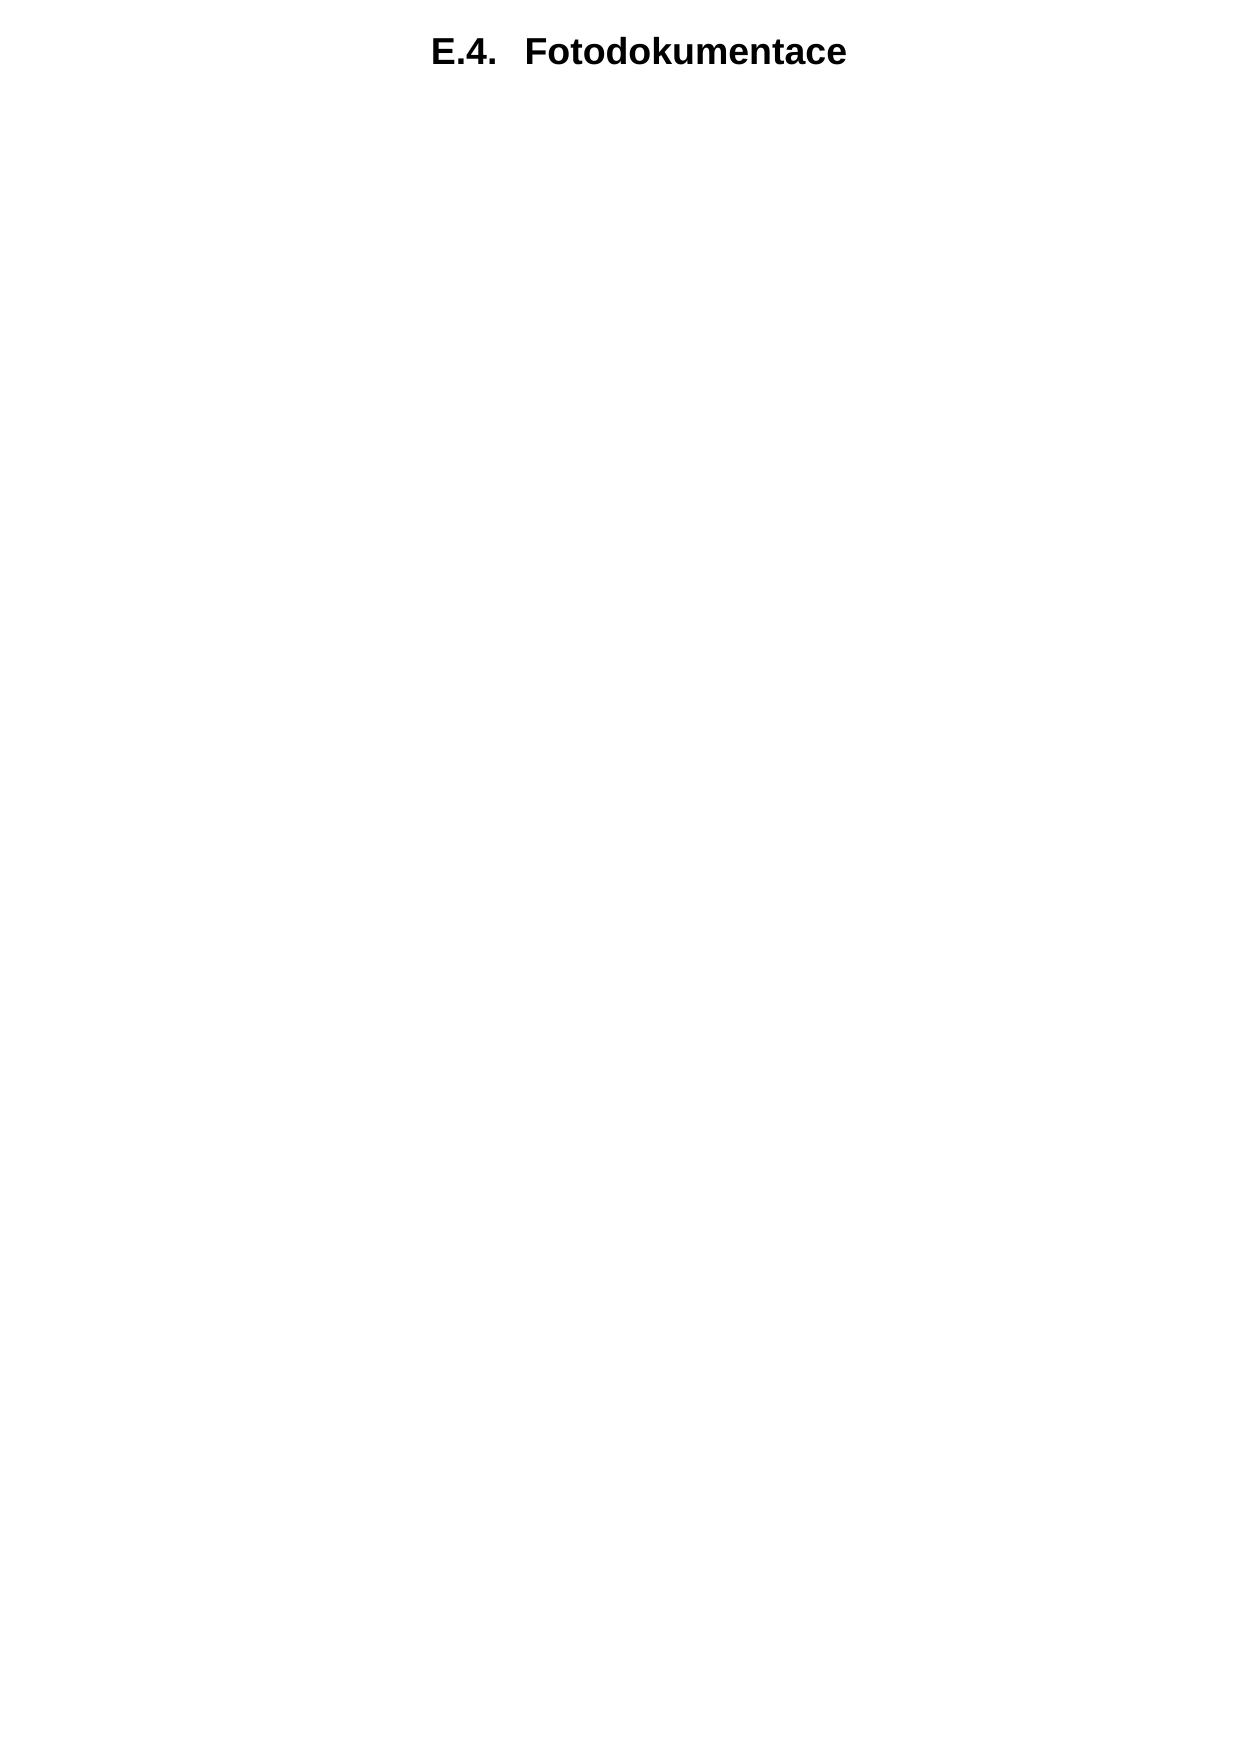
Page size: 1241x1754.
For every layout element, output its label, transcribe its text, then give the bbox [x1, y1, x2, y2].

list Fotodokumentace [156, 29, 1122, 73]
